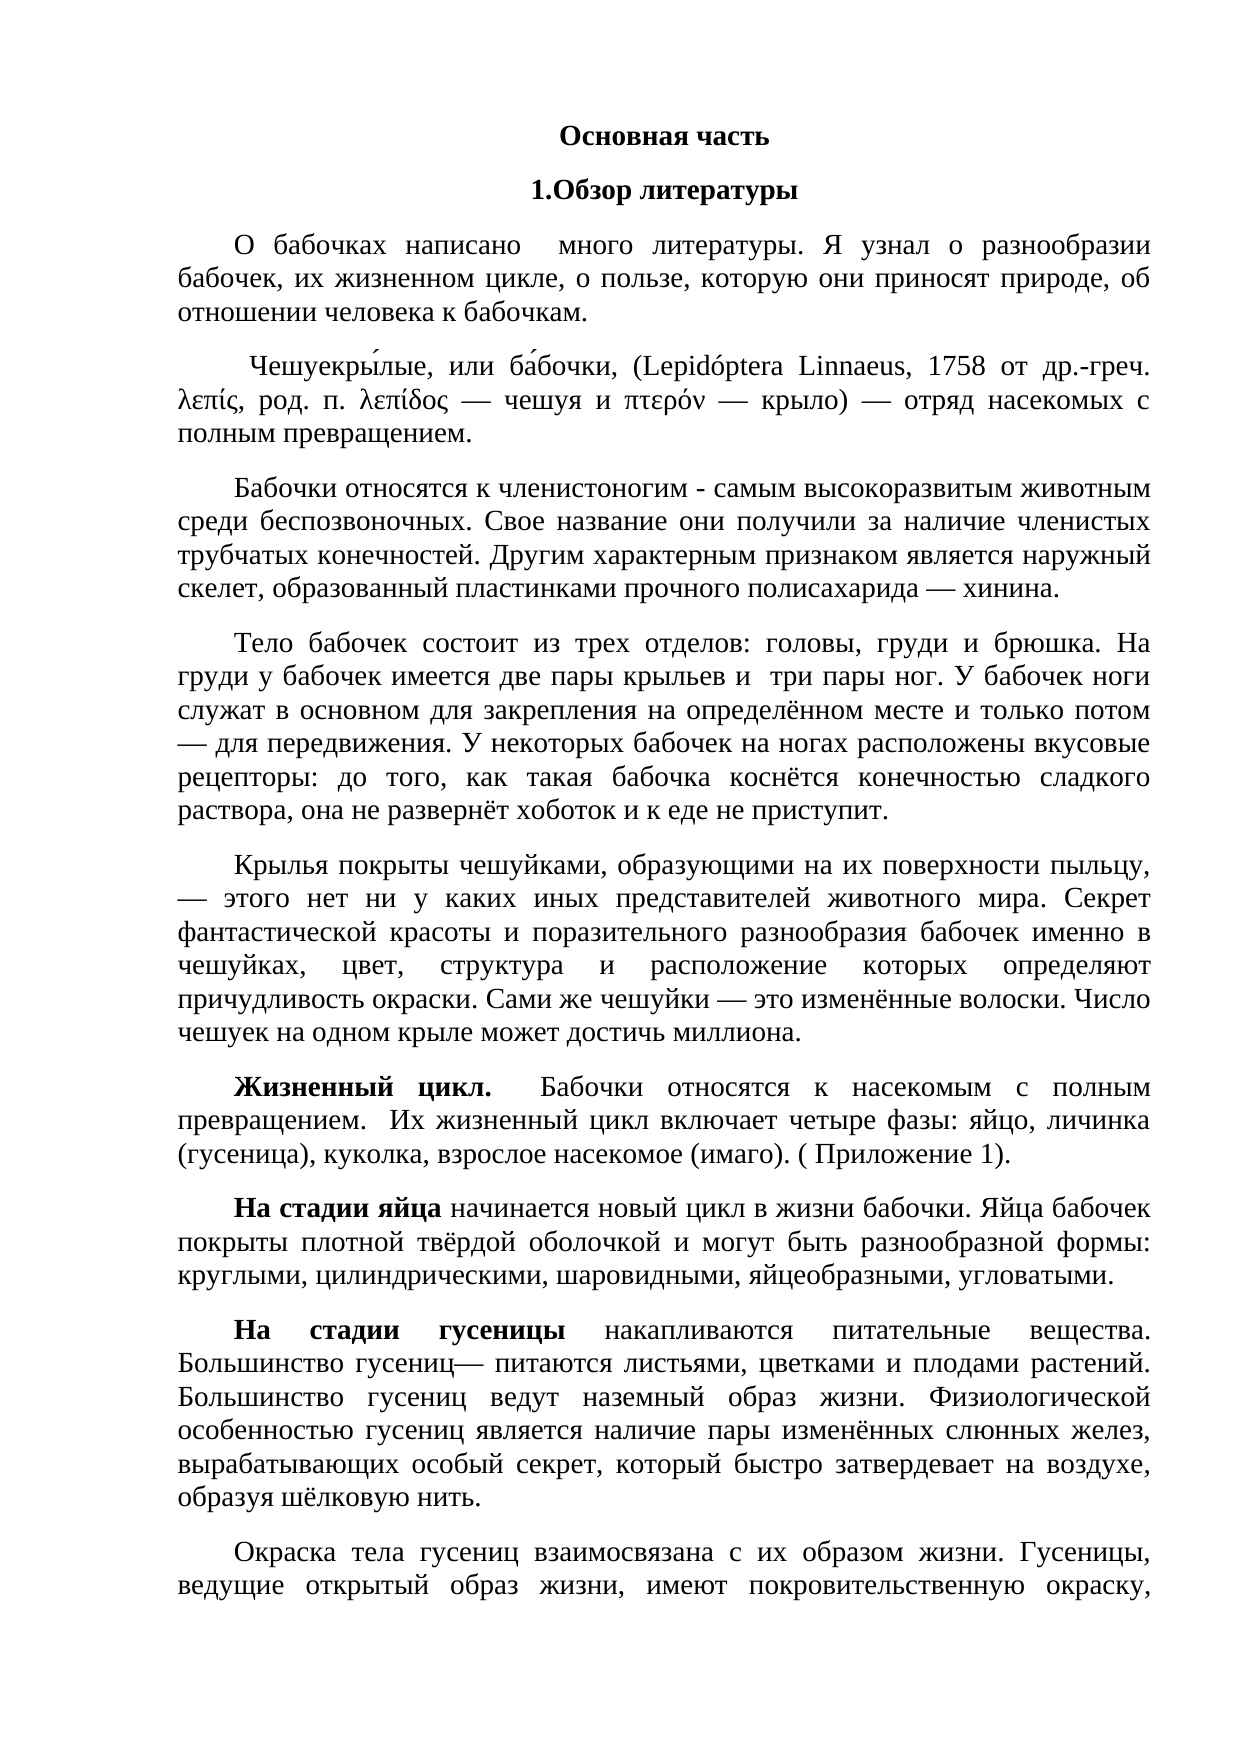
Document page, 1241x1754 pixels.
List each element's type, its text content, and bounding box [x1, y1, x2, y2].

text На стадии яйца начинается новый цикл в жизни бабочки. Яйца бабочек покрыты плотной твёрдой оболочкой и могут быть разнообразной формы: круглыми, цилиндрическими, шаровидными, яйцеобразными, угловатыми. [177, 1190, 1152, 1291]
text Жизненный цикл. Бабочки относятся к насекомым с полным превращением. Их жизненный цикл включает четыре фазы: яйцо, личинка (гусеница), куколка, взрослое насекомое (имаго). ( Приложение 1). [177, 1069, 1152, 1169]
text О бабочках написано много литературы. Я узнал о разнообразии бабочек, их жизненном цикле, о пользе, которую они приносят природе, об отношении человека к бабочкам. [177, 227, 1152, 327]
text На стадии гусеницы накапливаются питательные вещества. Большинство гусениц— питаются листьями, цветками и плодами растений. Большинство гусениц ведут наземный образ жизни. Физиологической особенностью гусениц является наличие пары изменённых слюнных желез, вырабатывающих особый секрет, который быстро затвердевает на воздухе, образуя шёлковую нить. [177, 1312, 1152, 1513]
text Бабочки относятся к членистоногим - самым высокоразвитым животным среди беспозвоночных. Свое название они получили за наличие членистых трубчатых конечностей. Другим характерным признаком является наружный скелет, образованный пластинками прочного полисахарида — хинина. [177, 470, 1152, 604]
text Крылья покрыты чешуйками, образующими на их поверхности пыльцу, — этого нет ни у каких иных представителей животного мира. Секрет фантастической красоты и поразительного разнообразия бабочек именно в чешуйках, цвет, структура и расположение которых определяют причудливость окраски. Сами же чешуйки — это изменённые волоски. Число чешуек на одном крыле может достичь миллиона. [177, 847, 1152, 1048]
text Чешуекры́лые, или ба́бочки, (Lepidóptera Linnaeus, 1758 от др.-греч. λεπίς, род. п. λεπίδος — чешуя и πτερόν — крыло) — отряд насекомых с полным превращением. [177, 348, 1152, 449]
text Основная часть [121, 118, 1152, 152]
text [177, 1534, 1152, 1601]
text Тело бабочек состоит из трех отделов: головы, груди и брюшка. На груди у бабочек имеется две пары крыльев и три пары ног. У бабочек ноги служат в основном для закрепления на определённом месте и только потом — для передвижения. У некоторых бабочек на ногах расположены вкусовые рецепторы: до того, как такая бабочка коснётся конечностью сладкого раствора, она не развернёт хоботок и к еде не приступит. [177, 625, 1152, 826]
text 1.Обзор литературы [121, 172, 1152, 206]
